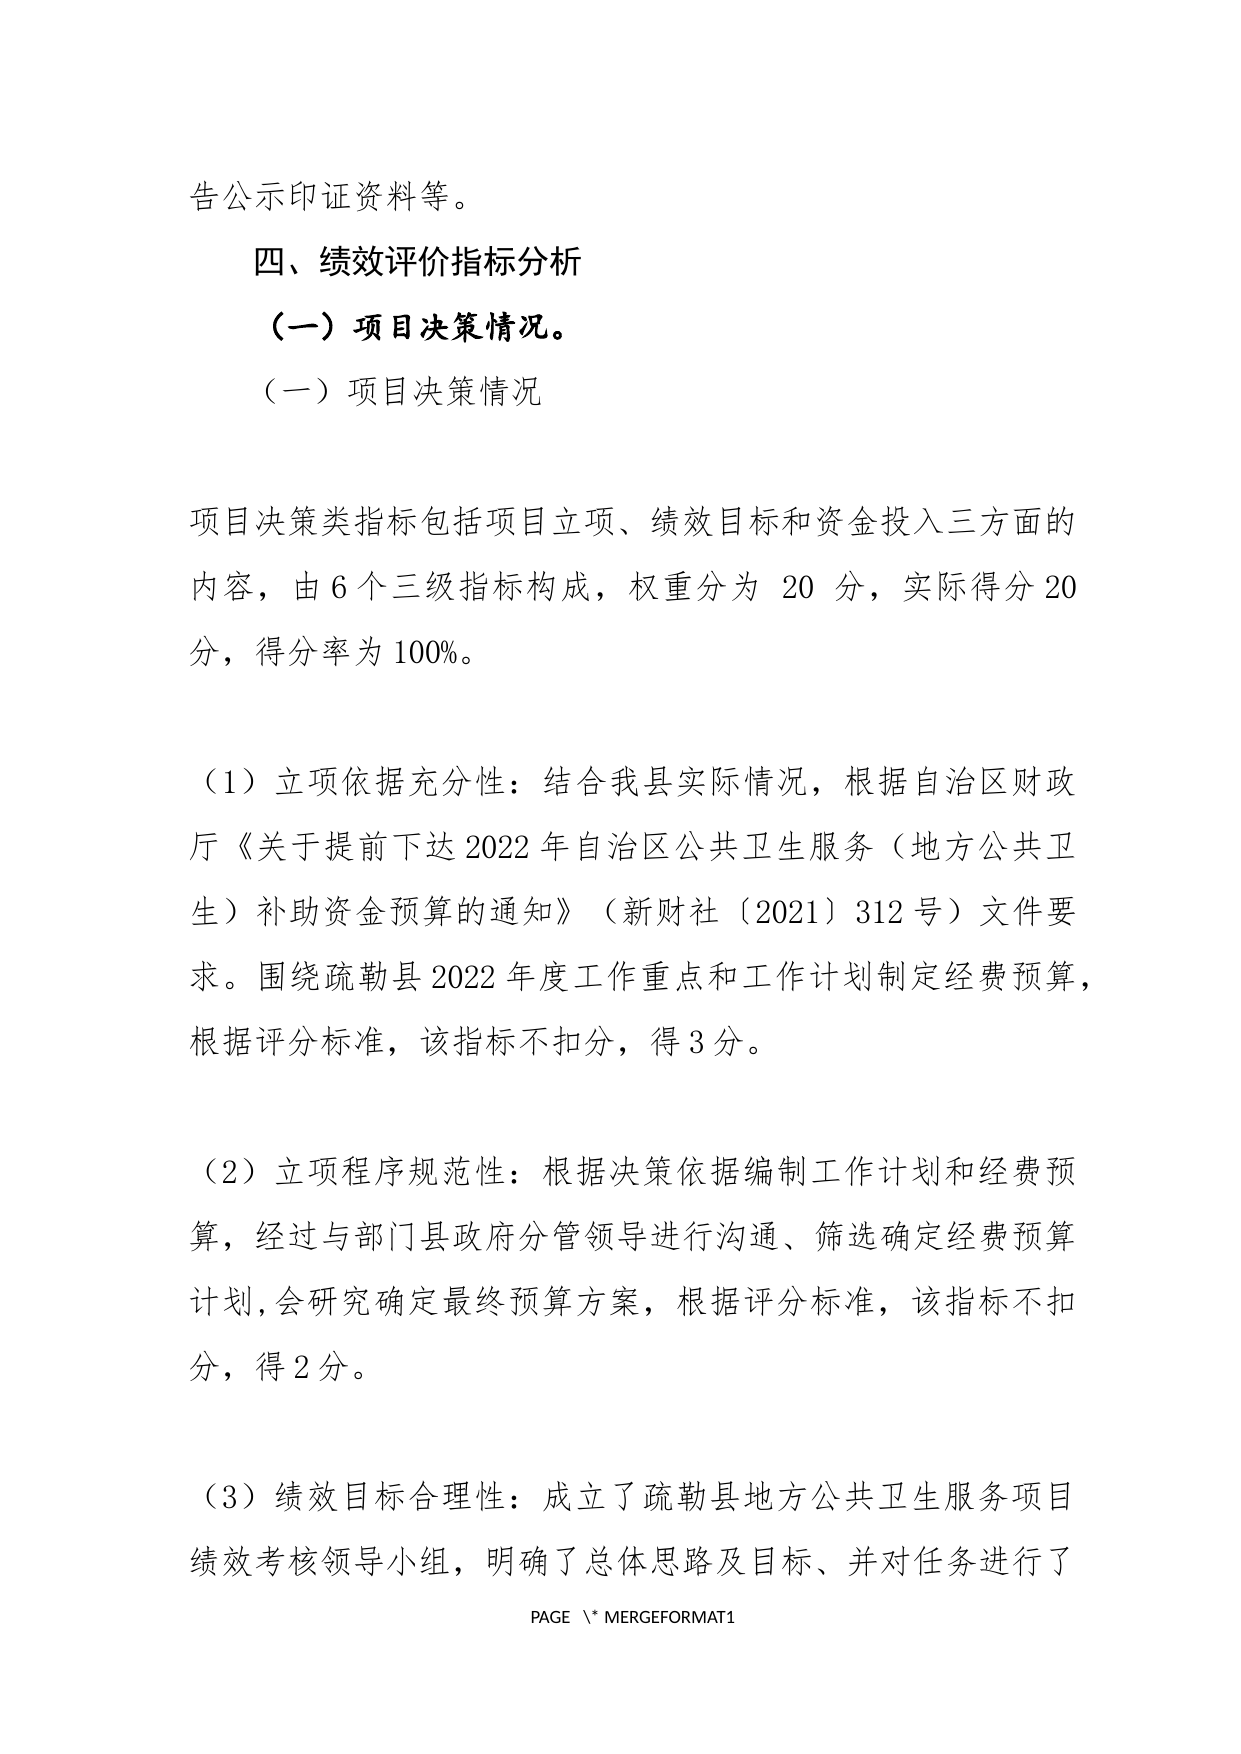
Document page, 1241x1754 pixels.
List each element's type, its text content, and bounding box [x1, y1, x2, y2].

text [187, 357, 1078, 1592]
text （一）项目决策情况。 [187, 292, 1078, 357]
text 四、绩效评价指标分析 [187, 227, 1078, 292]
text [187, 162, 1078, 227]
